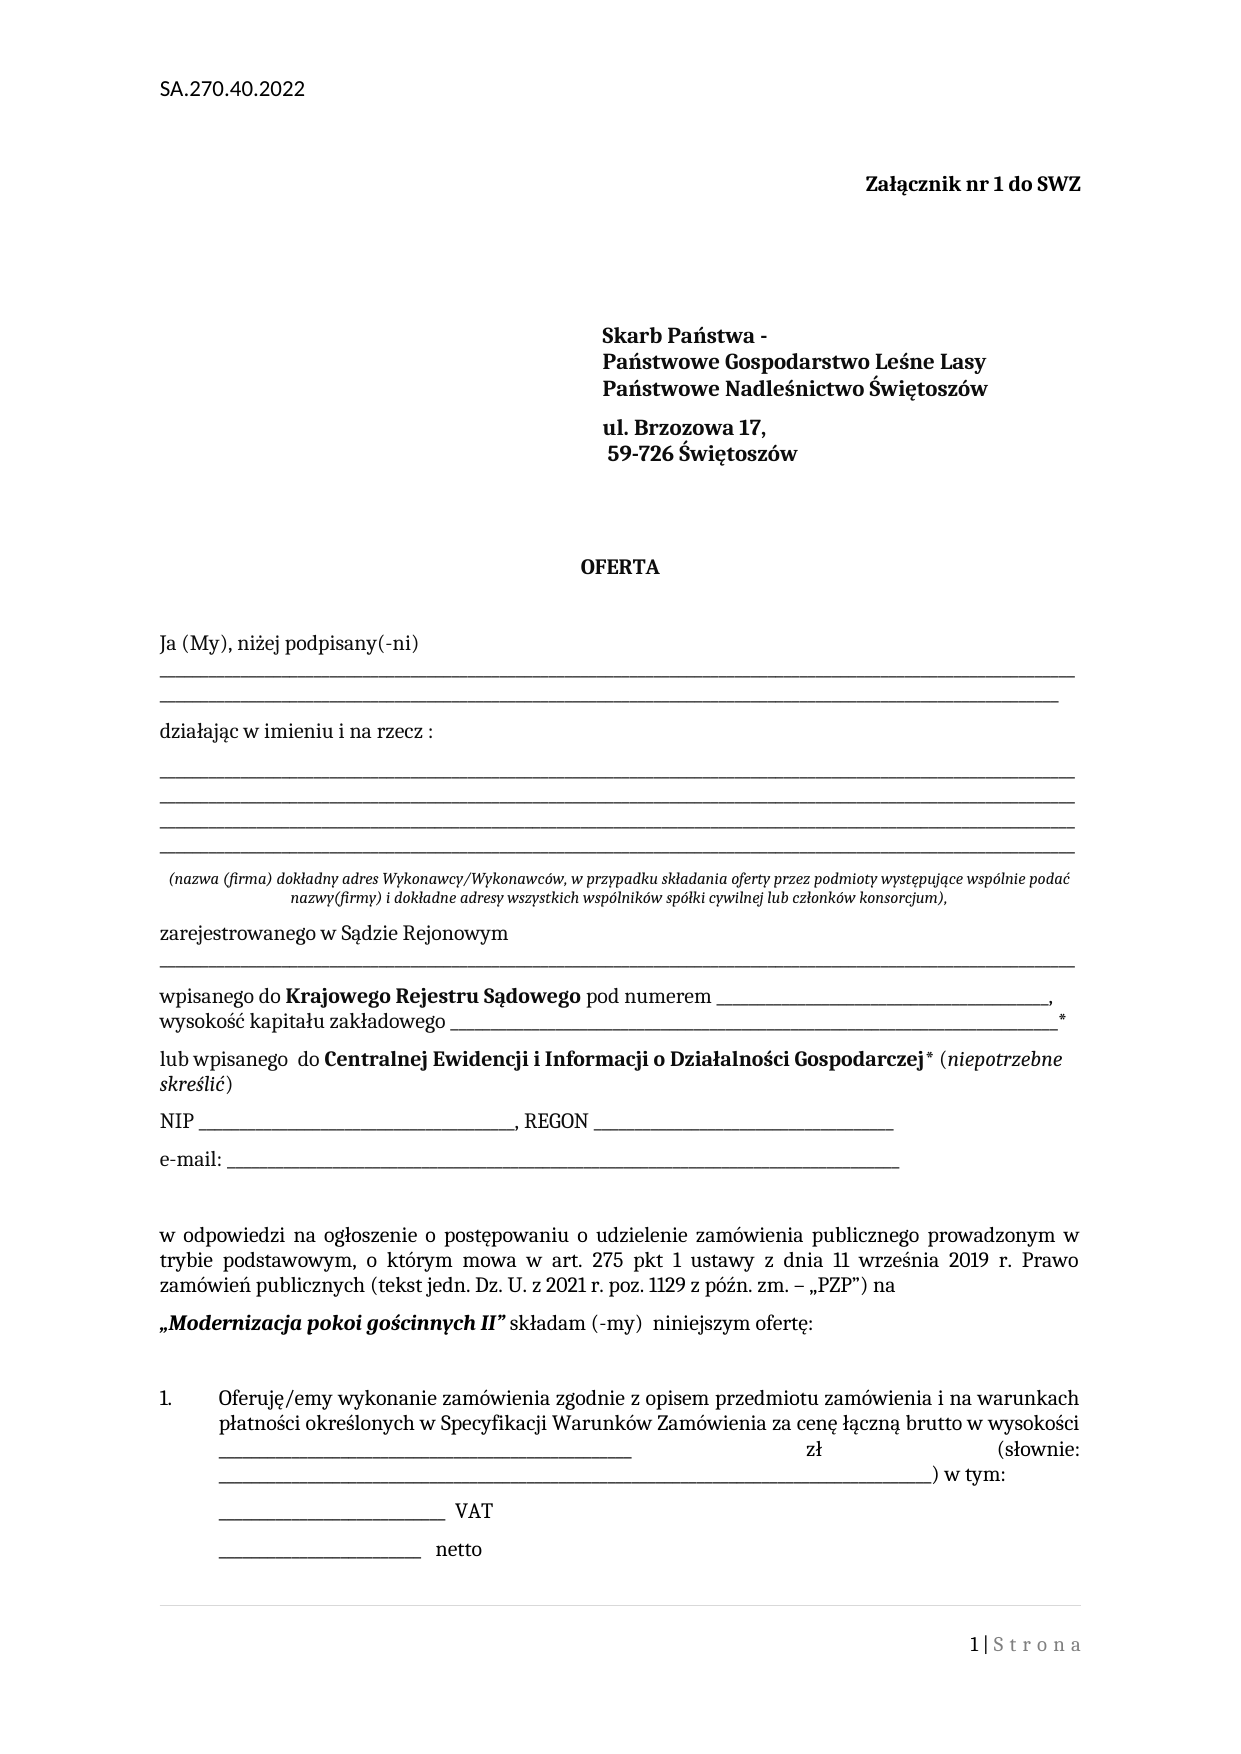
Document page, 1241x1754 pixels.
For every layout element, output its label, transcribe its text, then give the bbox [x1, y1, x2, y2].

text (nazwa (firma) dokładny adres Wykonawcy/Wykonawców, w przypadku składania oferty przez podmioty występujące wspólnie podać nazwy(firmy) i dokładne adresy wszystkich wspólników spółki cywilnej lub członków konsorcjum), [159, 869, 1081, 908]
text lub wpisanego do Centralnej Ewidencji i Informacji o Działalności Gospodarczej* (niepotrzebne skreślić) [159, 1046, 1081, 1097]
text ____________________________________________________________________________________________________________________________________________________________________________________________________________________________________________________________________________________________________________________________________________________________________________________________________________________________________________________________________ [159, 756, 1081, 857]
text NIP _______________________________________, REGON _____________________________________ [159, 1109, 1081, 1134]
text Załącznik nr 1 do SWZ [809, 172, 1081, 197]
text Skarb Państwa - Państwowe Gospodarstwo Leśne Lasy Państwowe Nadleśnictwo Świętoszów [602, 323, 1081, 402]
text w odpowiedzi na ogłoszenie o postępowaniu o udzielenie zamówienia publicznego prowadzonym w trybie podstawowym, o którym mowa w art. 275 pkt 1 ustawy z dnia 11 września 2019 r. Prawo zamówień publicznych (tekst jedn. Dz. U. z 2021 r. poz. 1129 z późn. zm. – „PZP”) na [159, 1222, 1081, 1298]
list ____________________________ VAT [218, 1499, 1081, 1524]
text OFERTA [159, 555, 1081, 580]
list Oferuję/emy wykonanie zamówienia zgodnie z opisem przedmiotu zamówienia i na warunkach płatności określonych w Specyfikacji Warunków Zamówienia za cenę łączną brutto w wysokości ___________________________________________________ zł (słownie: ________________________________________________________________________________________) w tym: [159, 1386, 1081, 1487]
text działając w imieniu i na rzecz : [159, 718, 1081, 744]
text „Modernizacja pokoi gościnnych II” składam (-my) niniejszym ofertę: [159, 1310, 1081, 1336]
text e-mail: ___________________________________________________________________________________ [159, 1147, 1081, 1172]
text ul. Brzozowa 17, 59-726 Świętoszów [602, 414, 1081, 467]
text zarejestrowanego w Sądzie Rejonowym _________________________________________________________________________________________________________________ [159, 920, 1081, 971]
text wpisanego do Krajowego Rejestru Sądowego pod numerem _________________________________________, wysokość kapitału zakładowego ___________________________________________________________________________* [159, 983, 1081, 1034]
text Ja (My), niżej podpisany(-ni) ________________________________________________________________________________________________________________________________________________________________________________________________________________________________ [159, 630, 1081, 706]
list _________________________ netto [218, 1537, 1081, 1562]
